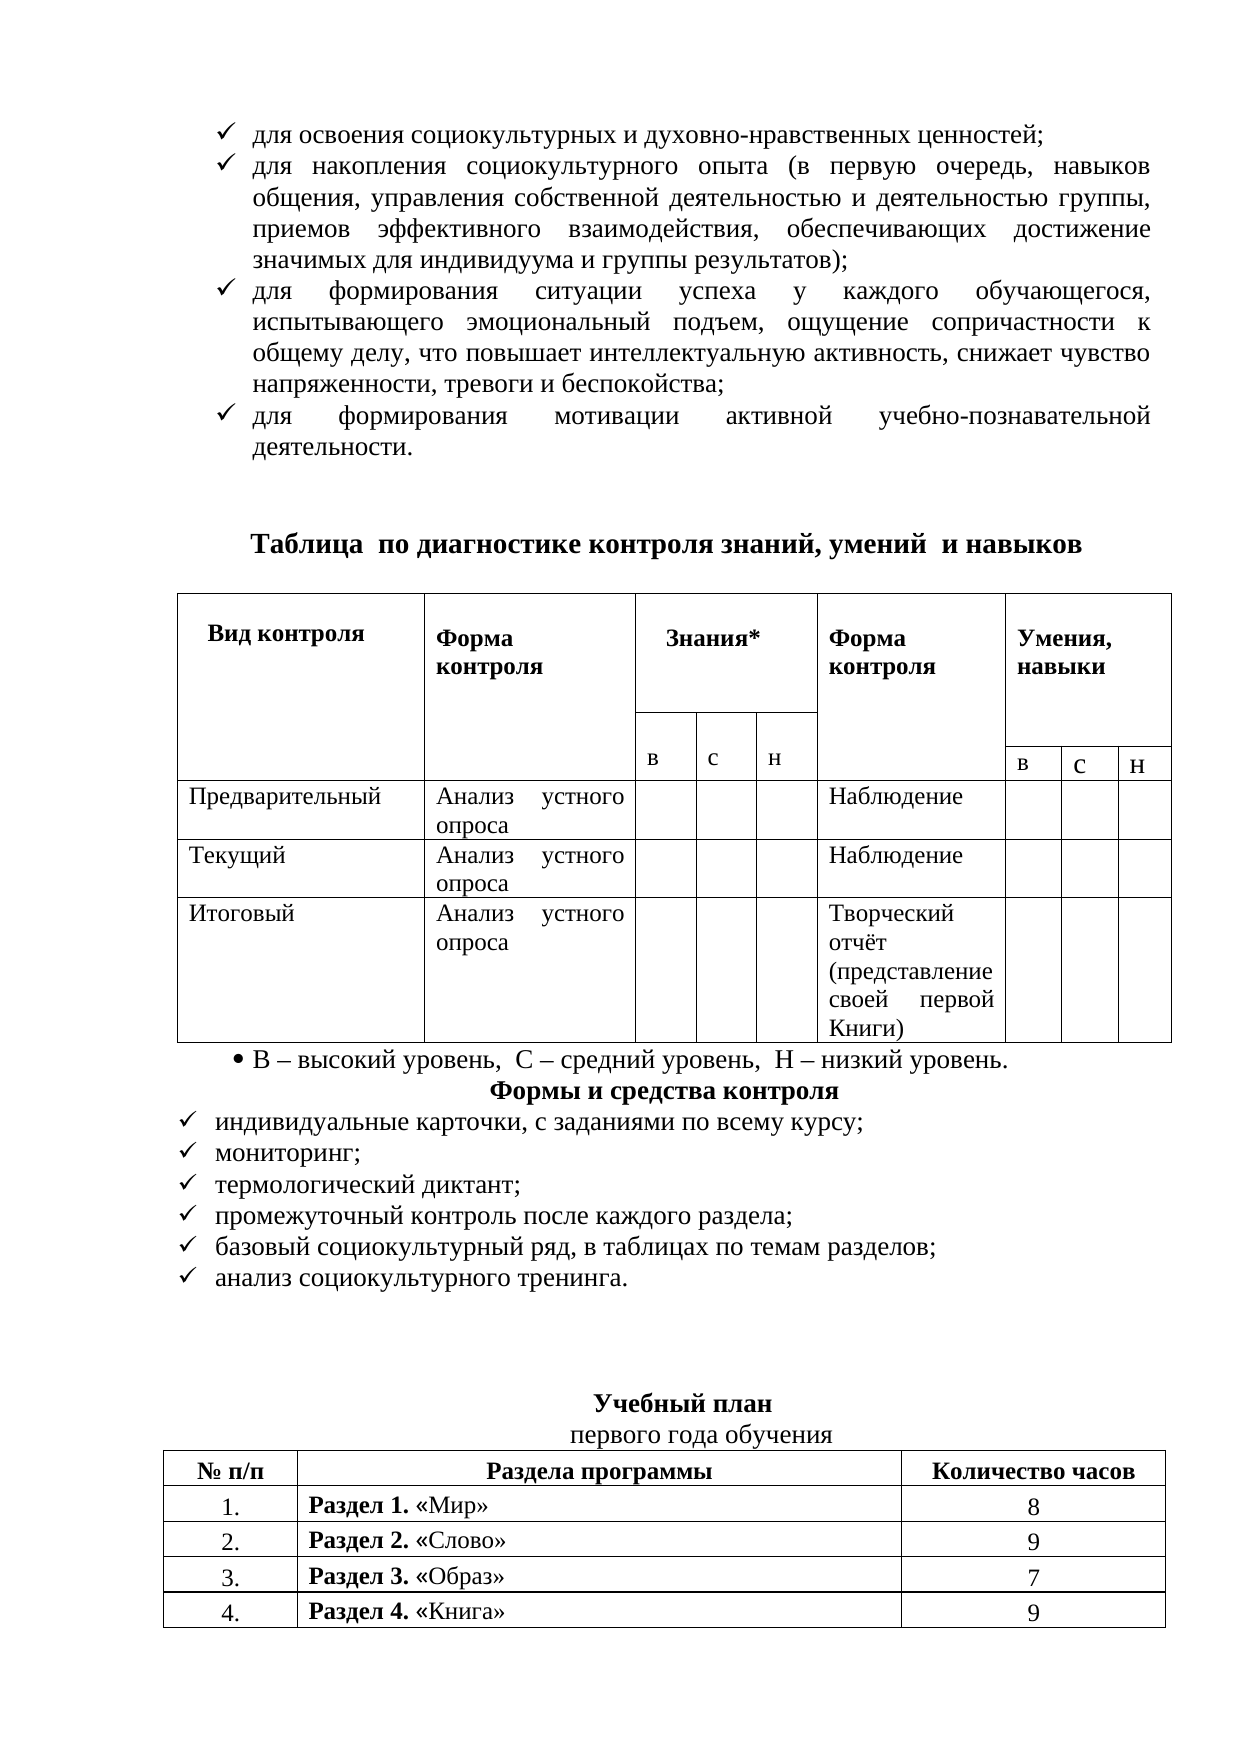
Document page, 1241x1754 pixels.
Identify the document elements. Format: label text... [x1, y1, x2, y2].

text Таблица по диагностике контроля знаний, умений и навыков [177, 526, 1152, 559]
table_cell Наблюдение [818, 781, 1005, 839]
table_header № п/п [164, 1451, 297, 1485]
table_cell Текущий [178, 840, 424, 897]
table_cell [636, 898, 696, 1042]
text Учебный план [177, 1384, 1152, 1419]
table_cell с [1062, 747, 1118, 780]
table_cell [1006, 898, 1061, 1042]
table_header Вид контроля [178, 594, 424, 780]
table_cell 3. [164, 1557, 297, 1591]
table_cell [1062, 781, 1118, 839]
table_cell Раздел 1. «Мир» [298, 1486, 901, 1521]
table_cell [636, 840, 696, 897]
table_cell н [1119, 747, 1171, 780]
table_cell 9 [902, 1522, 1165, 1556]
table_header Форма контроля [818, 594, 1005, 780]
table_cell 7 [902, 1557, 1165, 1591]
table_cell в [1006, 747, 1061, 780]
table_cell Итоговый [178, 898, 424, 1042]
table_cell 8 [902, 1486, 1165, 1521]
table_cell [1006, 781, 1061, 839]
table_cell 1. [164, 1486, 297, 1521]
table_cell н [757, 713, 817, 780]
table_header Умения, навыки [1006, 594, 1171, 746]
table_header Раздела программы [298, 1451, 901, 1485]
list В – высокий уровень, С – средний уровень, Н – низкий уровень. [177, 1043, 1152, 1074]
table_cell 4. [164, 1593, 297, 1627]
table_cell [1119, 840, 1171, 897]
table_cell Наблюдение [818, 840, 1005, 897]
list анализ социокультурного тренинга. [177, 1261, 1152, 1292]
list для накопления социокультурного опыта (в первую очередь, навыков общения, управления собственной деятельностью и деятельностью группы, приемов эффективного взаимодействия, обеспечивающих достижение значимых для индивидуума и группы результатов); [215, 149, 1152, 274]
list базовый социокультурный ряд, в таблицах по темам разделов; [177, 1230, 1152, 1261]
table_cell Анализ устного опроса [425, 898, 635, 1042]
table_cell [757, 781, 817, 839]
table_cell [1006, 840, 1061, 897]
list индивидуальные карточки, с заданиями по всему курсу; [177, 1105, 1152, 1137]
list термологический диктант; [177, 1168, 1152, 1199]
table_cell Творческий отчёт (представление своей первой Книги) [818, 898, 1005, 1042]
table_cell [1062, 840, 1118, 897]
list промежуточный контроль после каждого раздела; [177, 1199, 1152, 1230]
table_cell Раздел 2. «Слово» [298, 1522, 901, 1556]
table_header Форма контроля [425, 594, 635, 780]
table_cell с [697, 713, 756, 780]
list для освоения социокультурных и духовно-нравственных ценностей; [215, 118, 1152, 149]
table_cell Предварительный [178, 781, 424, 839]
table_cell [697, 840, 756, 897]
table_cell [697, 781, 756, 839]
list для формирования мотивации активной учебно-познавательной деятельности. [215, 399, 1152, 461]
list для формирования ситуации успеха у каждого обучающегося, испытывающего эмоциональный подъем, ощущение сопричастности к общему делу, что повышает интеллектуальную активность, снижает чувство напряженности, тревоги и беспокойства; [215, 274, 1152, 399]
table_cell [697, 898, 756, 1042]
table_cell [1062, 898, 1118, 1042]
table_cell Раздел 3. «Образ» [298, 1557, 901, 1591]
text Формы и средства контроля [177, 1074, 1152, 1105]
table_cell 2. [164, 1522, 297, 1556]
table_cell [1119, 781, 1171, 839]
table_header Знания* [636, 594, 817, 712]
text первого года обучения [177, 1419, 1152, 1450]
table_cell в [636, 713, 696, 780]
table_cell [757, 840, 817, 897]
table_cell Анализ устного опроса [425, 781, 635, 839]
table_cell Раздел 4. «Книга» [298, 1593, 901, 1627]
table_cell [1119, 898, 1171, 1042]
table_cell Анализ устного опроса [425, 840, 635, 897]
table_header Количество часов [902, 1451, 1165, 1485]
table_cell [636, 781, 696, 839]
table_cell [757, 898, 817, 1042]
table_cell 9 [902, 1593, 1165, 1627]
list мониторинг; [177, 1137, 1152, 1168]
